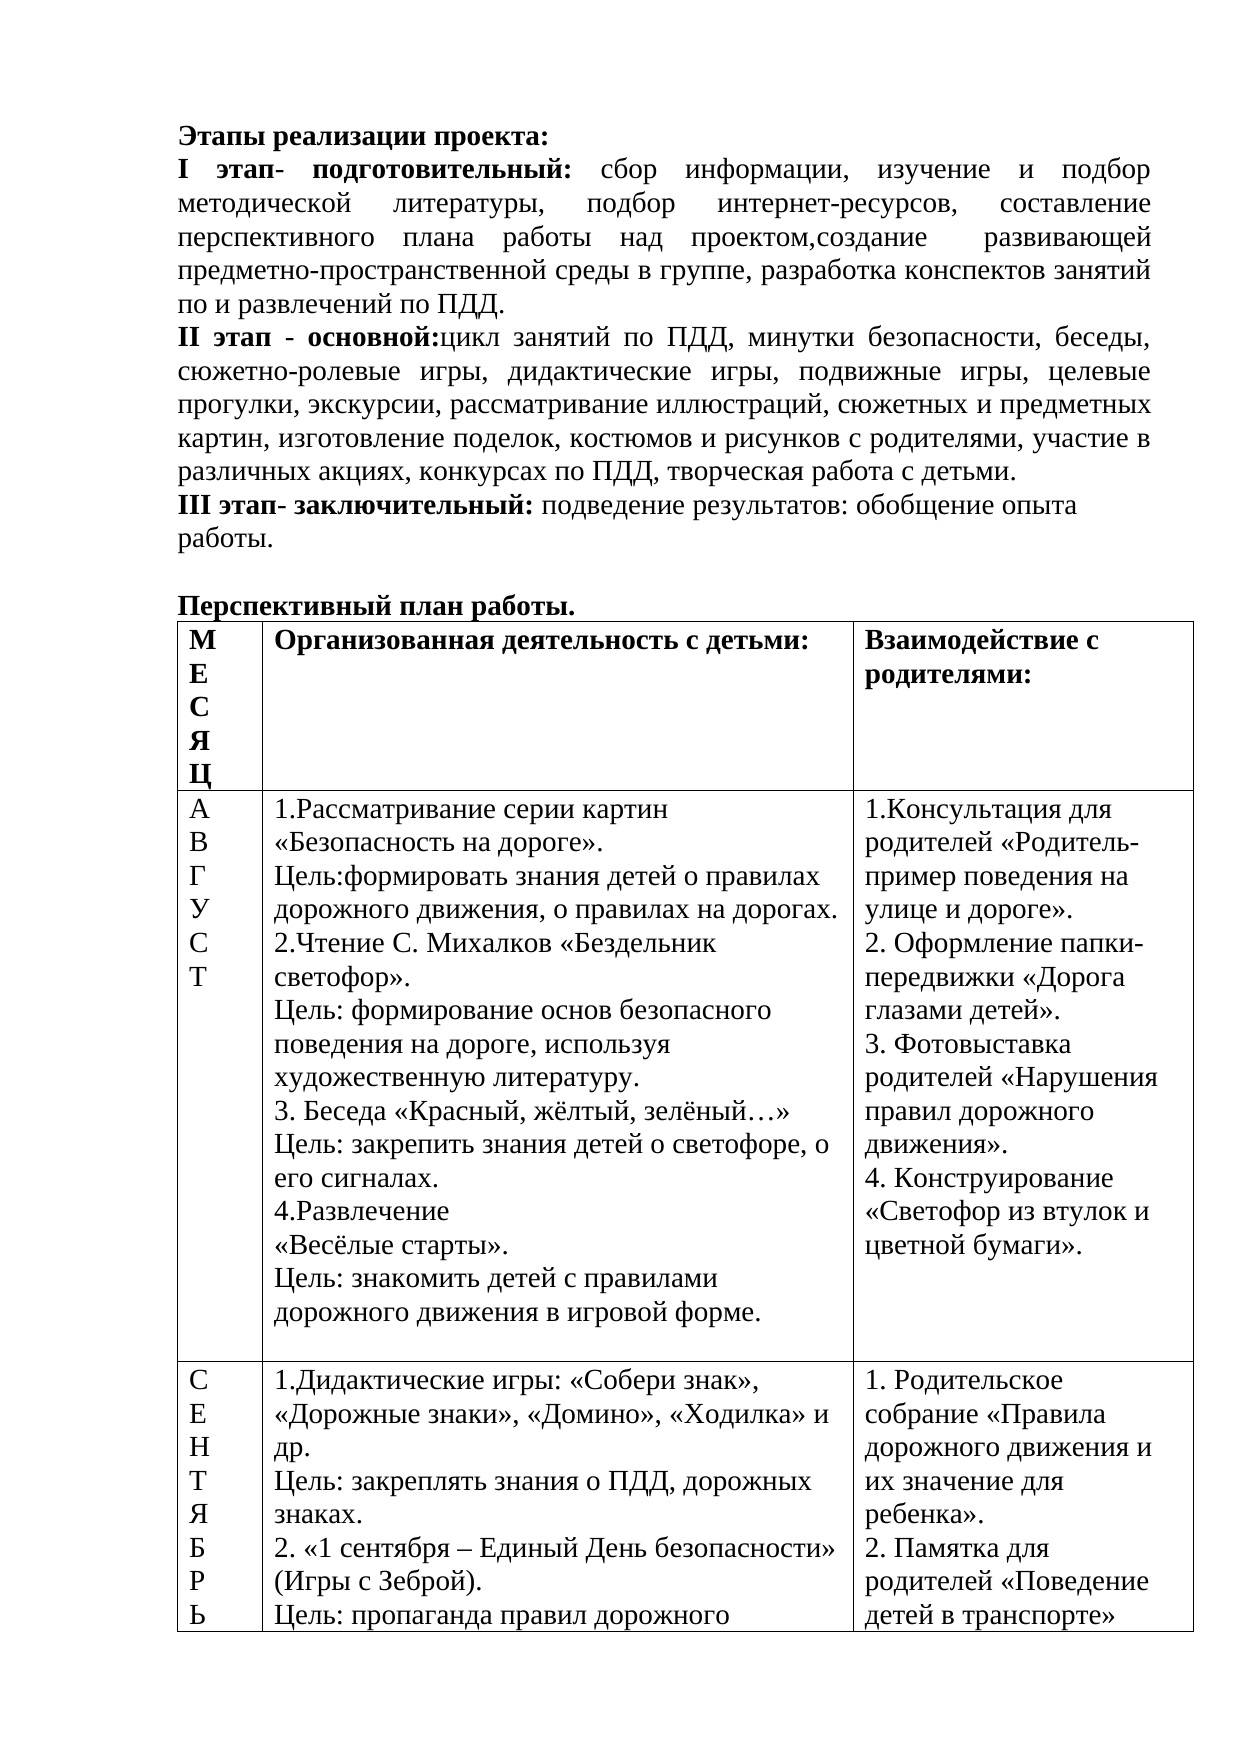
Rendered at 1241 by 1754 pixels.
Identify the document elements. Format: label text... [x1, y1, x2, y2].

table_header Взаимодействие с родителями: [854, 622, 1193, 790]
table_cell С Е Н Т Я Б Р Ь [178, 1362, 262, 1631]
text Перспективный план работы. [177, 588, 1152, 621]
text II этап - основной:цикл занятий по ПДД, минутки безопасности, беседы, сюжетно-ролевые игры, дидактические игры, подвижные игры, целевые прогулки, экскурсии, рассматривание иллюстраций, сюжетных и предметных картин, изготовление поделок, костюмов и рисунков с родителями, участие в различных акциях, конкурсах по ПДД, творческая работа с детьми. [177, 319, 1152, 487]
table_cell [854, 1362, 1193, 1631]
text I этап- подготовительный: сбор информации, изучение и подбор методической литературы, подбор интернет-ресурсов, составление перспективного плана работы над проектом,создание развивающей предметно-пространственной среды в группе, разработка конспектов занятий по и развлечений по ПДД. [177, 152, 1152, 319]
table_header М Е С Я Ц [178, 622, 262, 790]
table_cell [263, 1362, 853, 1631]
table_header Организованная деятельность с детьми: [263, 622, 853, 790]
table_cell 1.Консультация для родителей «Родитель- пример поведения на улице и дороге». 2. Оформление папки-передвижки «Дорога глазами детей». 3. Фотовыставка родителей «Нарушения правил дорожного движения». 4. Конструирование «Светофор из втулок и цветной бумаги». [854, 791, 1193, 1361]
text III этап- заключительный: подведение результатов: обобщение опыта работы. [177, 487, 1152, 554]
table_cell А В Г У С Т [178, 791, 262, 1361]
table_cell 1.Рассматривание серии картин «Безопасность на дороге». Цель:формировать знания детей о правилах дорожного движения, о правилах на дорогах. 2.Чтение С. Михалков «Бездельник светофор». Цель: формирование основ безопасного поведения на дороге, используя художественную литературу. 3. Беседа «Красный, жёлтый, зелёный…» Цель: закрепить знания детей о светофоре, о его сигналах. 4.Развлечение «Весёлые старты». Цель: знакомить детей с правилами дорожного движения в игровой форме. [263, 791, 853, 1361]
text Этапы реализации проекта: [177, 118, 1152, 152]
